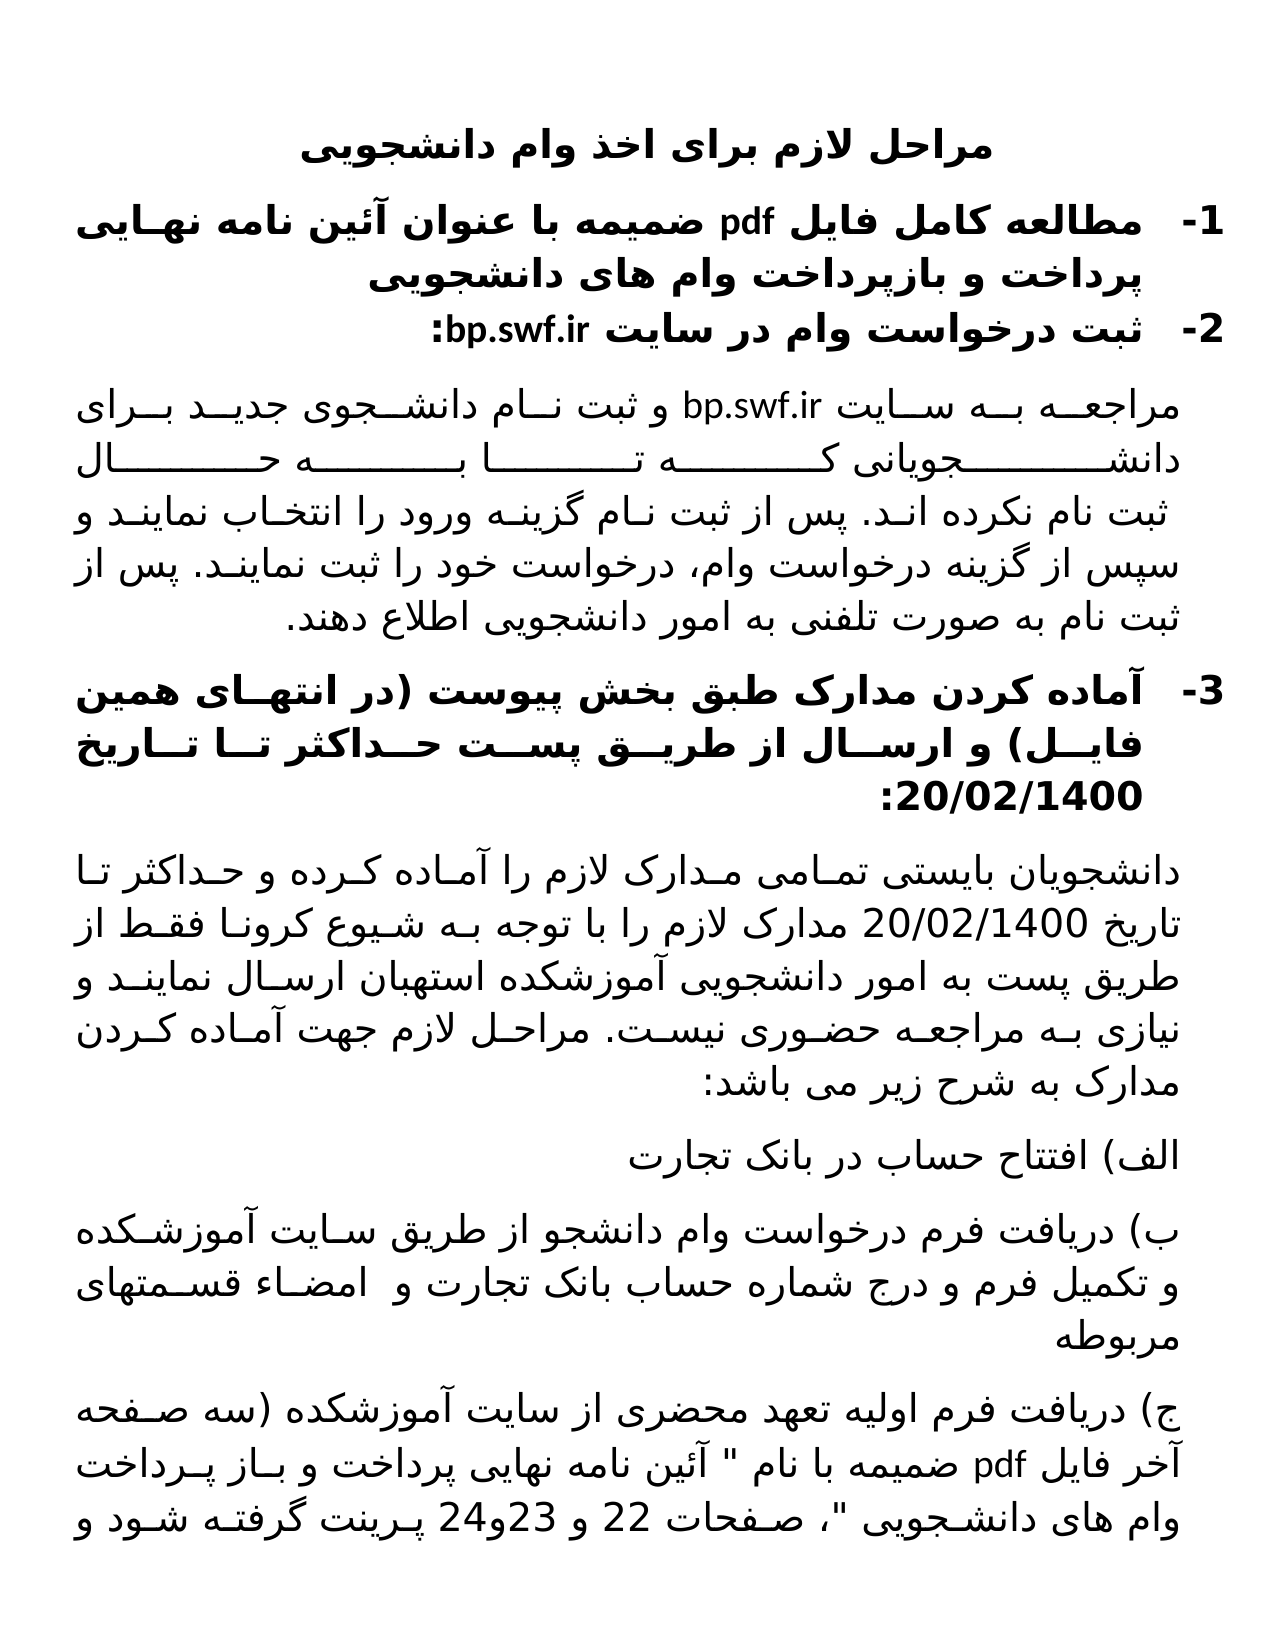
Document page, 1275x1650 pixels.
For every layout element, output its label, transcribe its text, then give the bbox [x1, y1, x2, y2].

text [75, 1386, 1181, 1540]
text دانشجویان بایستی تمامی مدارک لازم را آماده کرده و حداکثر تا تاریخ 20/02/1400 مدارک لازم را با توجه به شیوع کرونا فقط از طریق پست به امور دانشجویی آموزشکده استهبان ارسال نمایند و نیازی به مراجعه حضوری نیست. مراحل لازم جهت آماده کردن مدارک به شرح زیر می باشد: [75, 847, 1181, 1105]
list مطالعه کامل فایل pdf ضمیمه با عنوان آئین نامه نهایی پرداخت و بازپرداخت وام های دانشجویی [75, 196, 1181, 297]
text الف) افتتاح حساب در بانک تجارت [75, 1133, 1181, 1179]
text مراحل لازم برای اخذ وام دانشجویی [75, 122, 1219, 168]
text مراجعه به سایت bp.swf.ir و ثبت نام دانشجوی جدید برای دانشجویانی که تا به حال ثبت نام نکرده اند. پس از ثبت نام گزینه ورود را انتخاب نمایند و سپس از گزینه درخواست وام، درخواست خود را ثبت نمایند. پس از ثبت نام به صورت تلفنی به امور دانشجویی اطلاع دهند. [75, 380, 1181, 640]
list ثبت درخواست وام در سایت bp.swf.ir: [75, 304, 1181, 352]
text ب) دریافت فرم درخواست وام دانشجو از طریق سایت آموزشکده و تکمیل فرم و درج شماره حساب بانک تجارت و امضاء قسمتهای مربوطه [75, 1207, 1181, 1358]
list آماده کردن مدارک طبق بخش پیوست (در انتهای همین فایل) و ارسال از طریق پست حداکثر تا تاریخ 20/02/1400: [75, 668, 1181, 820]
